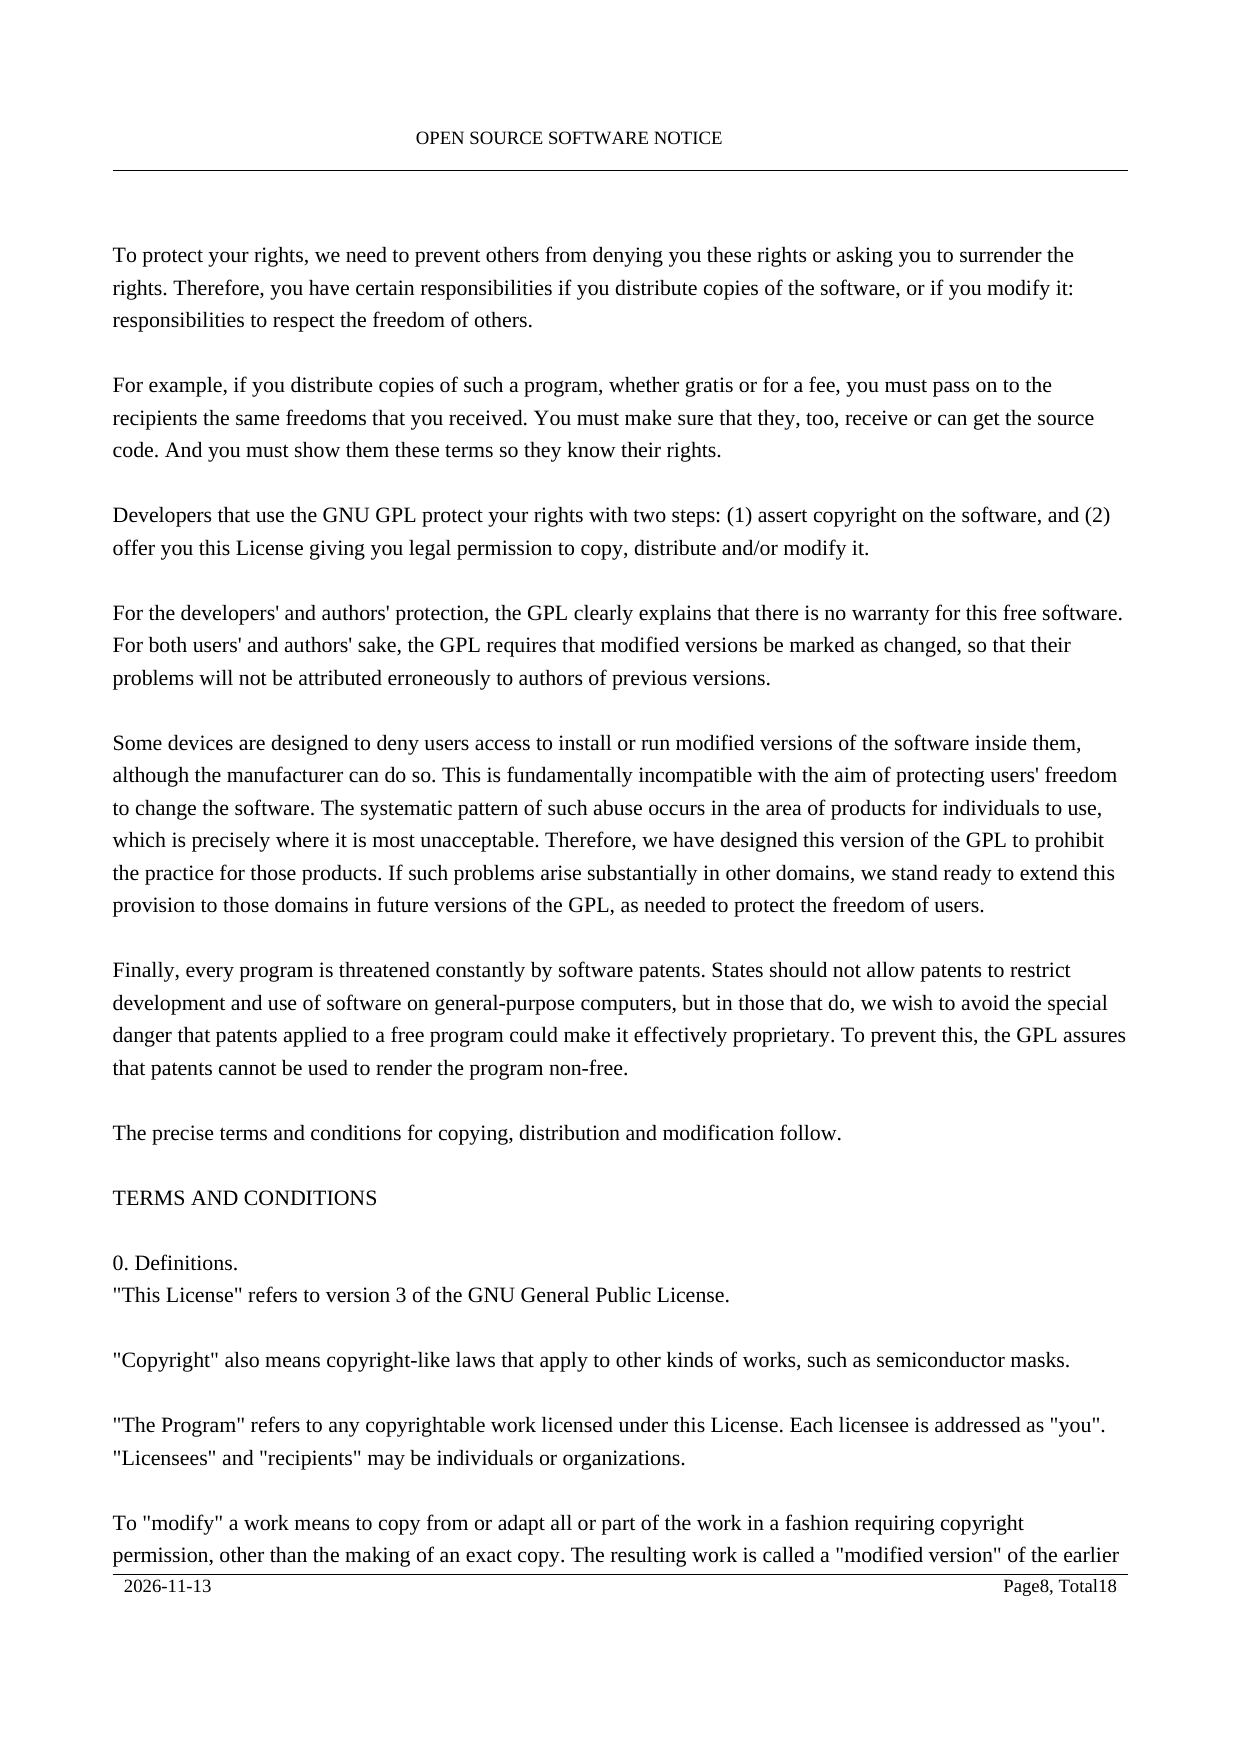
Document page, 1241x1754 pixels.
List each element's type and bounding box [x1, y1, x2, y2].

text [112, 206, 1128, 1571]
